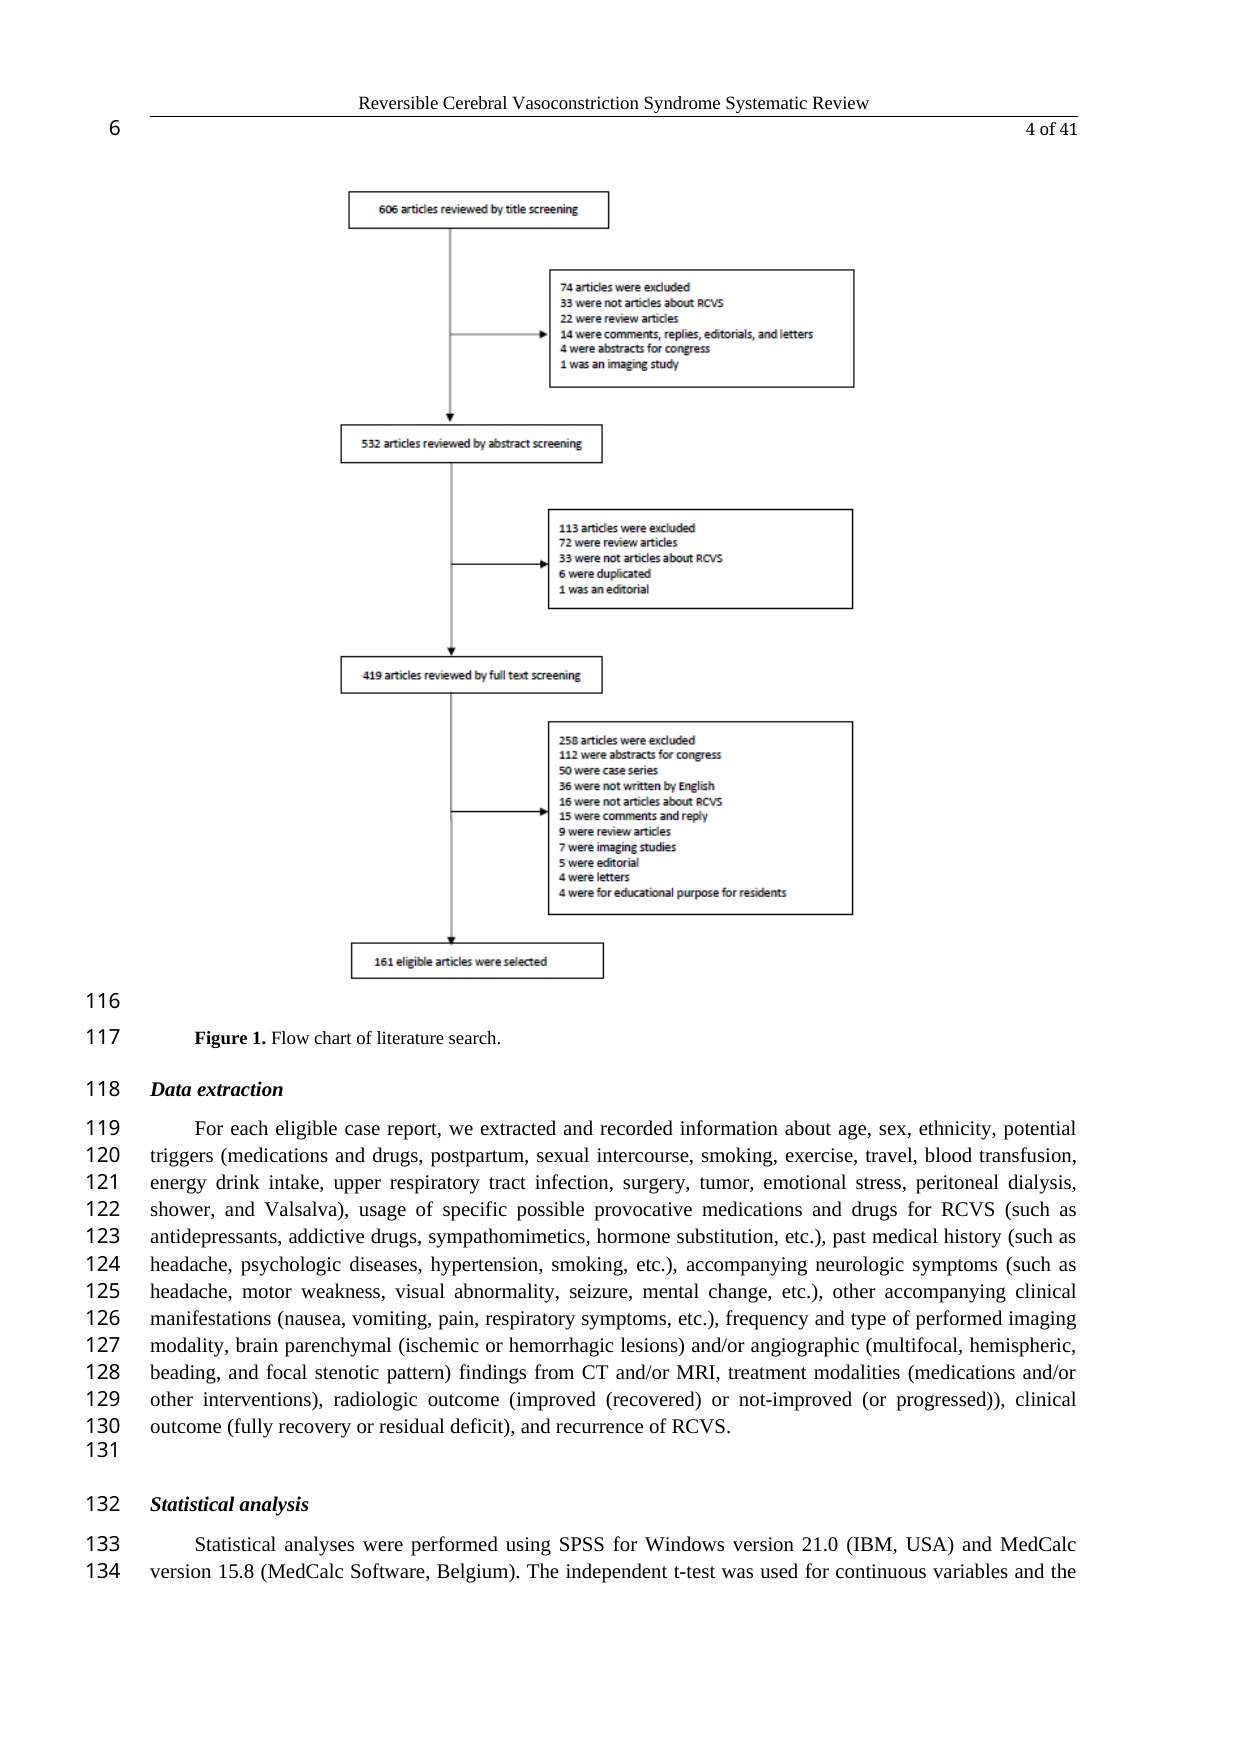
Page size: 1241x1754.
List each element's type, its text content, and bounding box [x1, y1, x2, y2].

subtitle Data extraction [150, 1073, 1078, 1101]
text For each eligible case report, we extracted and recorded information about age, sex, ethnicity, potential triggers (medications and drugs, postpartum, sexual intercourse, smoking, exercise, travel, blood transfusion, energy drink intake, upper respiratory tract infection, surgery, tumor, emotional stress, peritoneal dialysis, shower, and Valsalva), usage of specific possible provocative medications and drugs for RCVS (such as antidepressants, addictive drugs, sympathomimetics, hormone substitution, etc.), past medical history (such as headache, psychologic diseases, hypertension, smoking, etc.), accompanying neurologic symptoms (such as headache, motor weakness, visual abnormality, seizure, mental change, etc.), other accompanying clinical manifestations (nausea, vomiting, pain, respiratory symptoms, etc.), frequency and type of performed imaging modality, brain parenchymal (ischemic or hemorrhagic lesions) and/or angiographic (multifocal, hemispheric, beading, and focal stenotic pattern) findings from CT and/or MRI, treatment modalities (medications and/or other interventions), radiologic outcome (improved (recovered) or not-improved (or progressed)), clinical outcome (fully recovery or residual deficit), and recurrence of RCVS. [150, 1113, 1078, 1438]
text Figure 1. Flow chart of literature search. [194, 1021, 1034, 1048]
subtitle Statistical analysis [150, 1489, 1078, 1516]
picture [282, 177, 946, 1009]
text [150, 1529, 1078, 1583]
